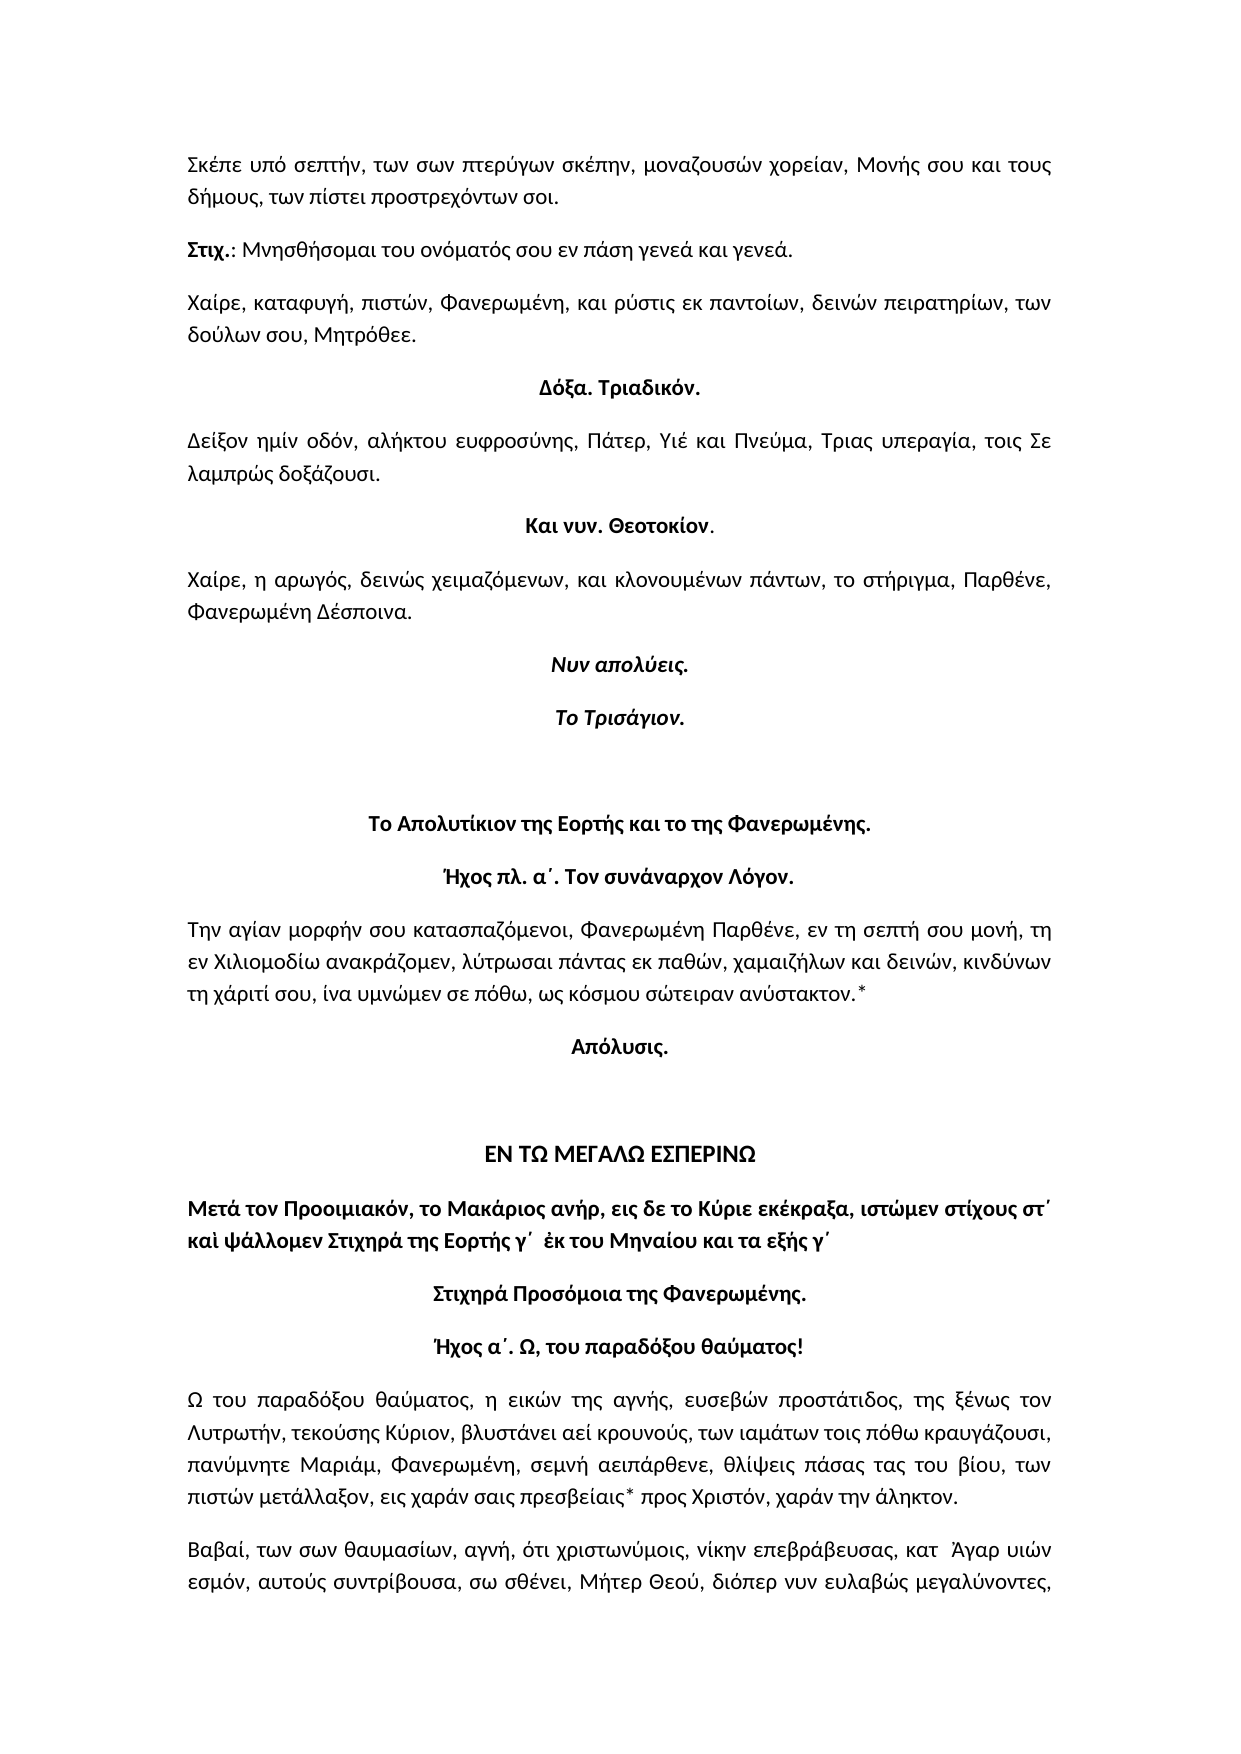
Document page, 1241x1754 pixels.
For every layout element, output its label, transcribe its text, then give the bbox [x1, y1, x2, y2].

text Μετά τον Προοιμιακόν, το Μακάριος ανήρ, εις δε το Κύριε εκέκραξα, ιστώμεν στίχους στ΄ καὶ ψάλλομεν Στιχηρά της Εορτής γ΄ ἐκ του Μηναίου και τα εξής γ΄ [187, 1194, 1053, 1254]
text Ήχος α´. Ω, του παραδόξου θαύματος! [187, 1332, 1053, 1361]
text Σκέπε υπό σεπτήν, των σων πτερύγων σκέπην, μοναζουσών χορείαν, Μονής σου και τους δήμους, των πίστει προστρεχόντων σοι. [187, 150, 1053, 210]
text Νυν απολύεις. [187, 650, 1053, 678]
text Και νυν. Θεοτοκίον. [187, 512, 1053, 540]
text Χαίρε, καταφυγή, πιστών, Φανερωμένη, και ρύστις εκ παντοίων, δεινών πειρατηρίων, των δούλων σου, Μητρόθεε. [187, 288, 1053, 348]
text Δόξα. Τριαδικόν. [187, 373, 1053, 401]
text Το Τρισάγιον. [187, 703, 1053, 731]
text Στιχηρά Προσόμοια της Φανερωμένης. [187, 1279, 1053, 1307]
text Την αγίαν μορφήν σου κατασπαζόμενοι, Φανερωμένη Παρθένε, εν τη σεπτή σου μονή, τη εν Χιλιομοδίω ανακράζομεν, λύτρωσαι πάντας εκ παθών, χαμαιζήλων και δεινών, κινδύνων τη χάριτί σου, ίνα υμνώμεν σε πόθω, ως κόσμου σώτειραν ανύστακτον.* [187, 915, 1053, 1007]
text Χαίρε, η αρωγός, δεινώς χειμαζόμενων, και κλονουμένων πάντων, το στήριγμα, Παρθένε, Φανερωμένη Δέσποινα. [187, 565, 1053, 625]
text Στιχ.: Μνησθήσομαι του ονόματός σου εν πάση γενεά και γενεά. [187, 235, 1053, 263]
text Ήχος πλ. α´. Τον συνάναρχον Λόγον. [187, 862, 1053, 890]
text Απόλυσις. [187, 1032, 1053, 1060]
text Ω του παραδόξου θαύματος, η εικών της αγνής, ευσεβών προστάτιδος, της ξένως τον Λυτρωτήν, τεκούσης Κύριον, βλυστάνει αεί κρουνούς, των ιαμάτων τοις πόθω κραυγάζουσι, πανύμνητε Μαριάμ, Φανερωμένη, σεμνή αειπάρθενε, θλίψεις πάσας τας του βίου, των πιστών μετάλλαξον, εις χαράν σαις πρεσβείαις* προς Χριστόν, χαράν την άληκτον. [187, 1386, 1053, 1510]
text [187, 1535, 1053, 1595]
text Δείξον ημίν οδόν, αλήκτου ευφροσύνης, Πάτερ, Υιέ και Πνεύμα, Τριας υπεραγία, τοις Σε λαμπρώς δοξάζουσι. [187, 426, 1053, 487]
text ΕΝ ΤΩ ΜΕΓΑΛΩ ΕΣΠΕΡΙΝΩ [187, 1138, 1053, 1169]
text Το Απολυτίκιον της Εορτής και το της Φανερωμένης. [187, 809, 1053, 837]
